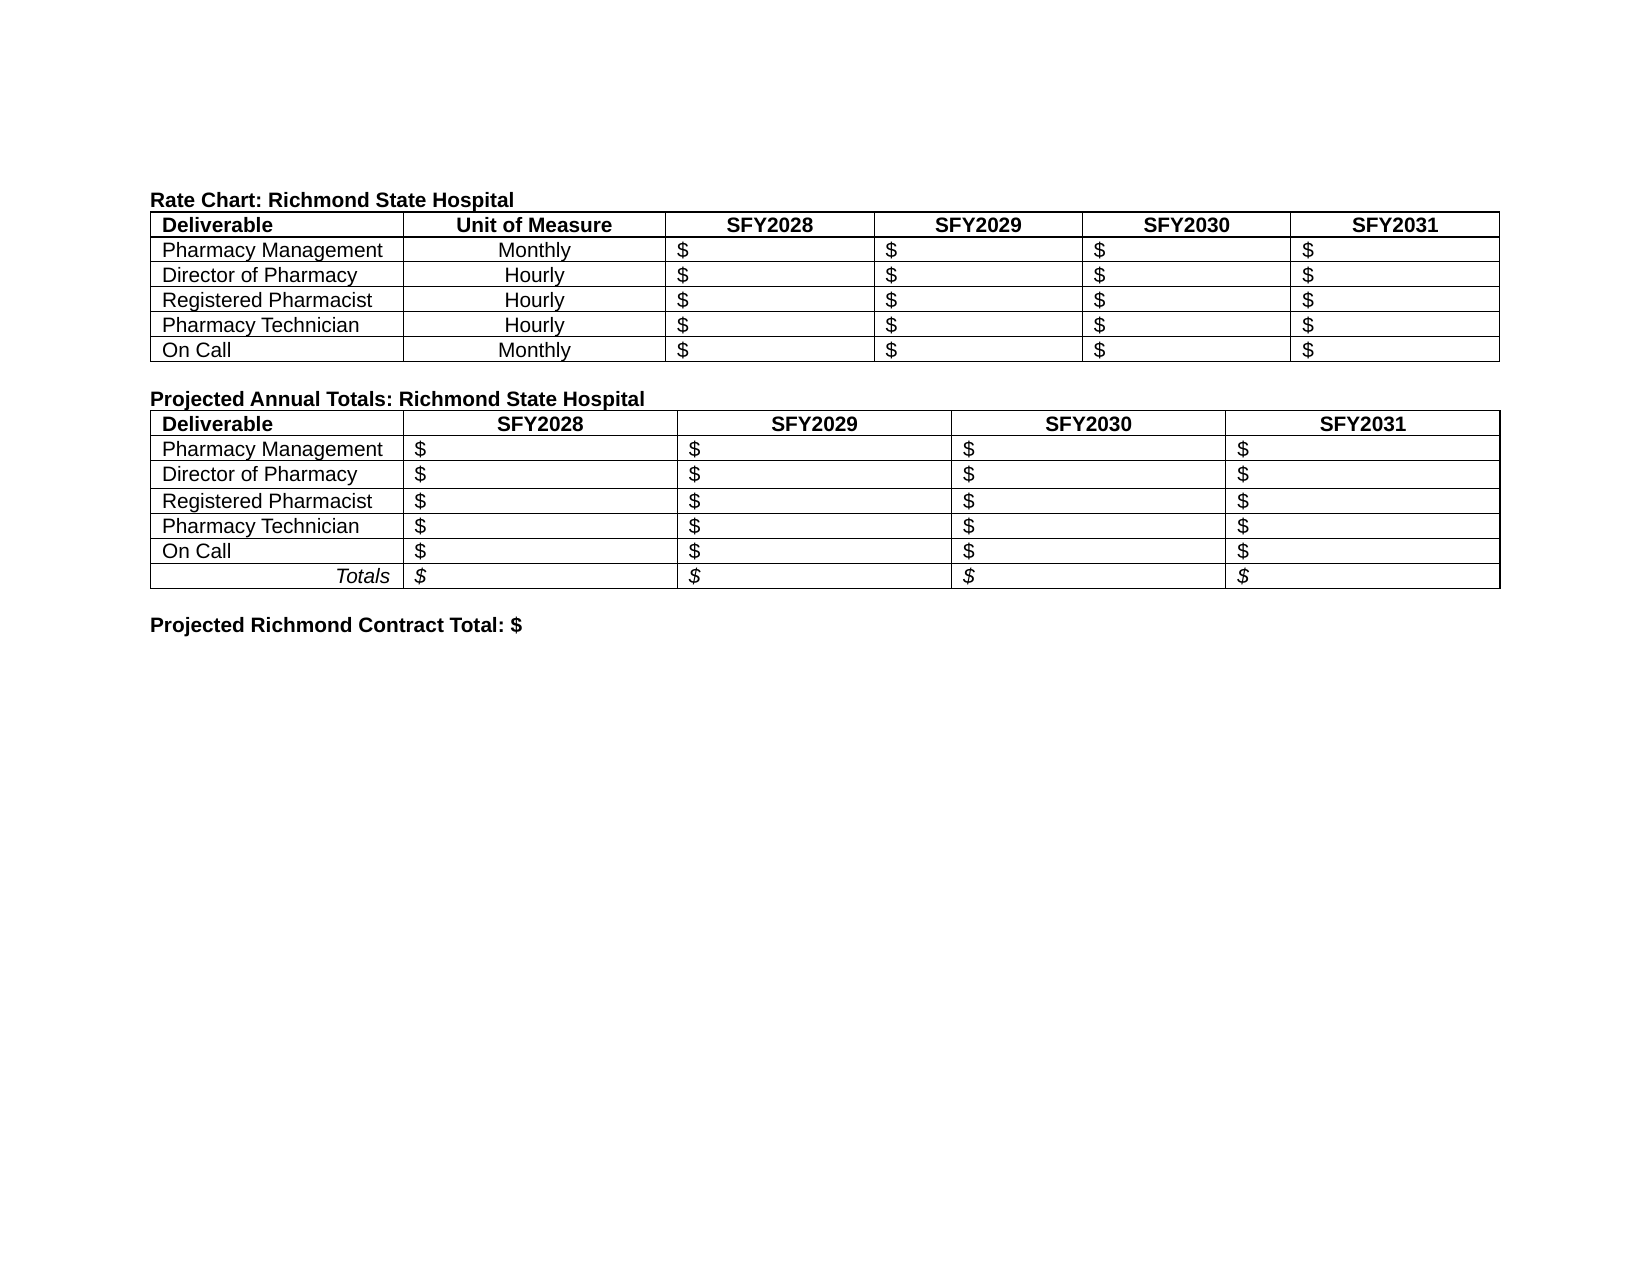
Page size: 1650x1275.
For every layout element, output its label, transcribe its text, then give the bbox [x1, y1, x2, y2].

table_cell $ [678, 564, 951, 587]
table_cell $ [875, 337, 1082, 361]
table_cell Pharmacy Management [151, 436, 403, 460]
table_cell $ [404, 461, 677, 487]
table_header Deliverable [151, 411, 403, 435]
table_cell $ [666, 262, 874, 286]
table_cell $ [678, 514, 951, 537]
table_cell $ [1226, 461, 1499, 487]
table_cell Registered Pharmacist [151, 287, 403, 311]
table_cell $ [1083, 337, 1290, 361]
table_cell $ [678, 489, 951, 512]
table_cell $ [875, 238, 1082, 261]
table_cell $ [1083, 238, 1290, 261]
table_cell $ [404, 539, 677, 562]
table_cell $ [678, 436, 951, 460]
text Rate Chart: Richmond State Hospital [150, 187, 1500, 211]
table_cell $ [1083, 312, 1290, 336]
table_cell Monthly [404, 238, 665, 261]
table_cell Pharmacy Technician [151, 312, 403, 336]
table_cell Director of Pharmacy [151, 461, 403, 487]
table_cell $ [952, 539, 1225, 562]
table_cell $ [1226, 489, 1499, 512]
table_header SFY2028 [666, 213, 874, 236]
table_cell $ [666, 287, 874, 311]
table_cell $ [666, 238, 874, 261]
table_header Unit of Measure [404, 213, 665, 236]
table_header SFY2031 [1291, 213, 1499, 236]
table_cell $ [404, 514, 677, 537]
table_header SFY2028 [404, 411, 677, 435]
table_cell $ [678, 539, 951, 562]
table_cell On Call [151, 539, 403, 562]
table_header SFY2029 [875, 213, 1082, 236]
table_header Deliverable [151, 213, 403, 236]
table_cell Monthly [404, 337, 665, 361]
table_cell $ [1291, 287, 1499, 311]
table_cell Registered Pharmacist [151, 489, 403, 512]
table_cell $ [666, 312, 874, 336]
table_cell $ [1226, 514, 1499, 537]
table_header SFY2030 [952, 411, 1225, 435]
table_cell Totals [151, 564, 403, 587]
table_cell $ [1226, 564, 1499, 587]
table_header SFY2031 [1226, 411, 1499, 435]
text Projected Richmond Contract Total: $ [150, 612, 1500, 636]
table_cell $ [404, 564, 677, 587]
table_cell $ [1083, 262, 1290, 286]
table_cell Director of Pharmacy [151, 262, 403, 286]
table_cell $ [678, 461, 951, 487]
table_cell $ [1291, 337, 1499, 361]
table_cell $ [875, 287, 1082, 311]
table_cell $ [404, 489, 677, 512]
text Projected Annual Totals: Richmond State Hospital [150, 386, 1500, 410]
table_cell Pharmacy Technician [151, 514, 403, 537]
table_cell Hourly [404, 287, 665, 311]
table_cell $ [1291, 262, 1499, 286]
table_cell $ [875, 262, 1082, 286]
table_cell $ [952, 436, 1225, 460]
table_cell $ [952, 514, 1225, 537]
table_cell $ [952, 564, 1225, 587]
table_cell $ [1226, 539, 1499, 562]
table_cell $ [952, 489, 1225, 512]
table_header SFY2030 [1083, 213, 1290, 236]
table_cell $ [1291, 312, 1499, 336]
table_cell $ [404, 436, 677, 460]
table_cell $ [875, 312, 1082, 336]
table_cell $ [1226, 436, 1499, 460]
table_cell Pharmacy Management [151, 238, 403, 261]
table_cell On Call [151, 337, 403, 361]
table_cell Hourly [404, 312, 665, 336]
table_cell Hourly [404, 262, 665, 286]
table_cell $ [1291, 238, 1499, 261]
table_header SFY2029 [678, 411, 951, 435]
table_cell $ [666, 337, 874, 361]
table_cell $ [1083, 287, 1290, 311]
table_cell $ [952, 461, 1225, 487]
